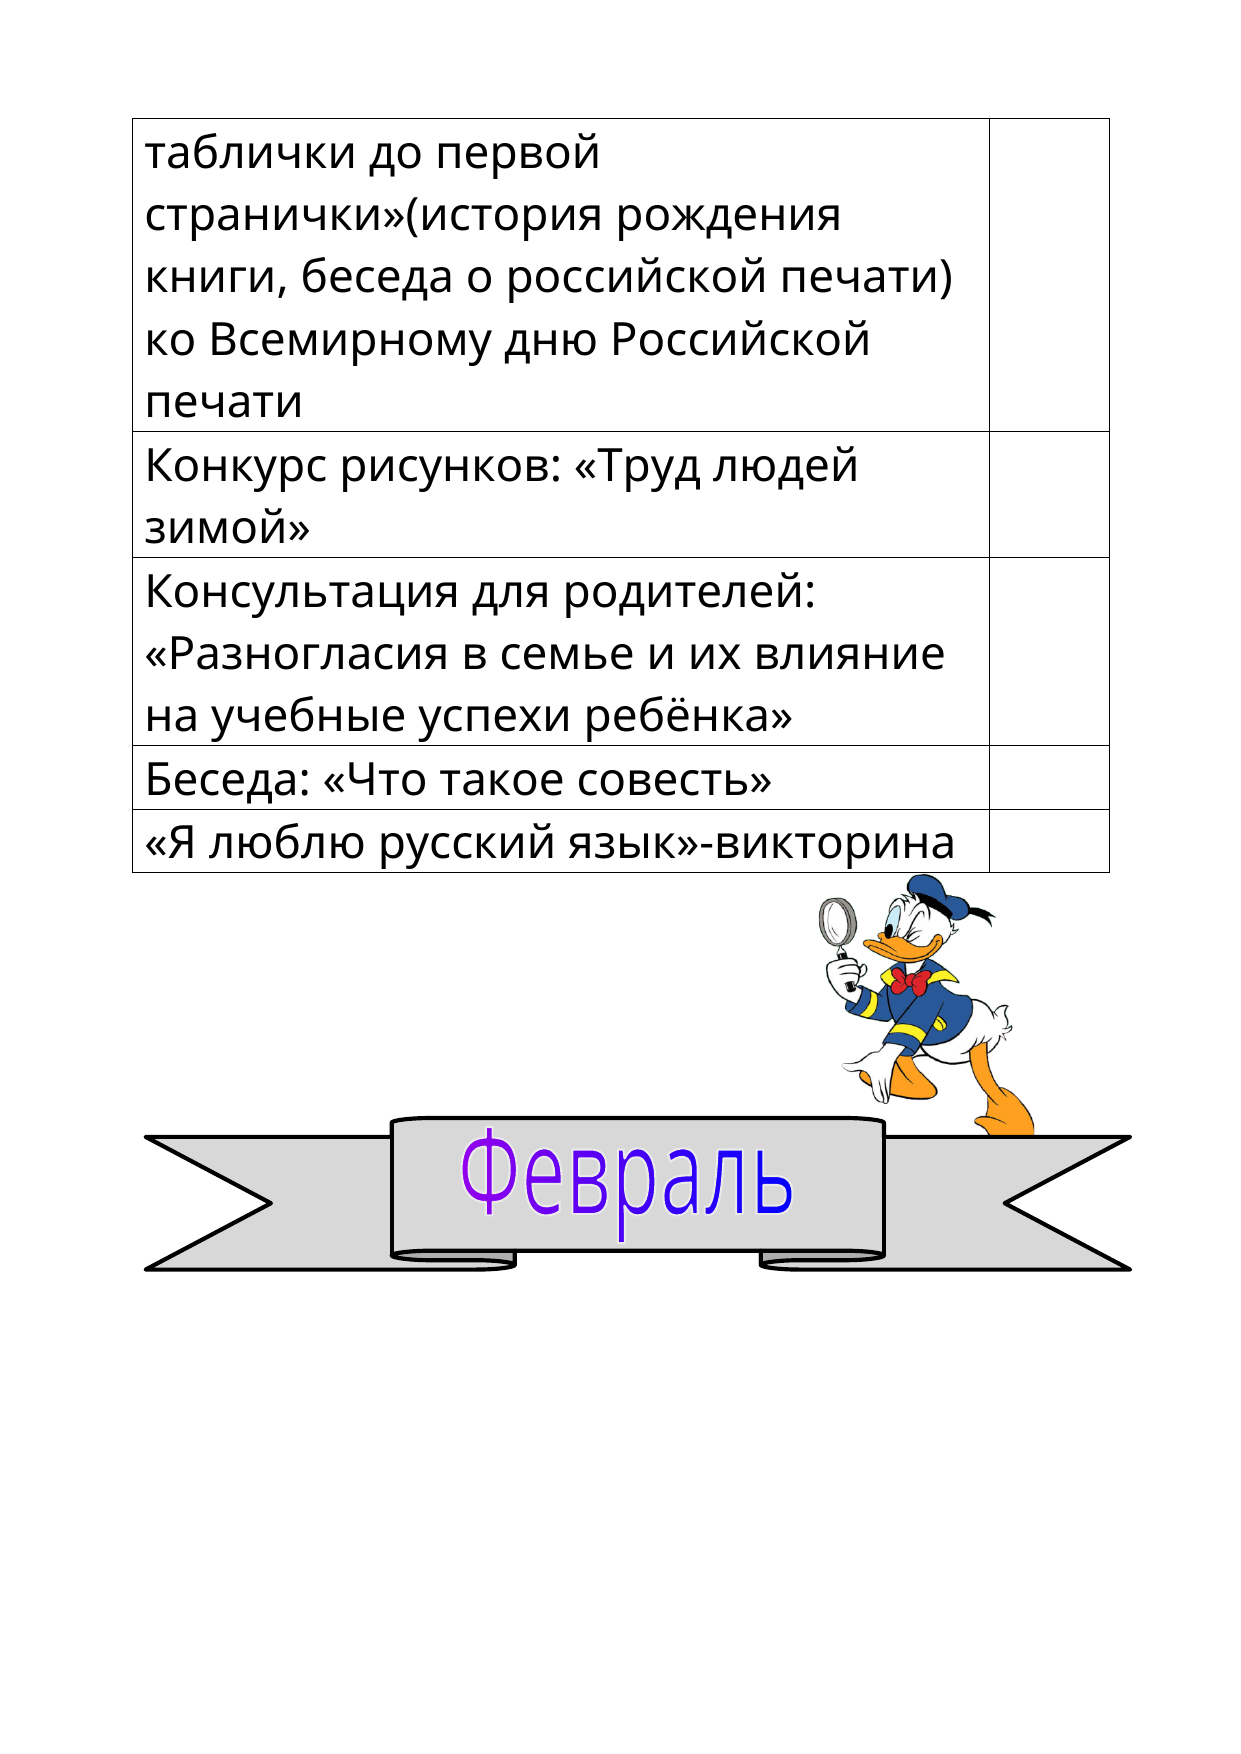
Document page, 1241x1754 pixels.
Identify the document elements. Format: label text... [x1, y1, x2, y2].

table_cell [133, 119, 989, 431]
table_cell Консультация для родителей: «Разногласия в семье и их влияние на учебные успехи ребёнка» [133, 558, 989, 745]
table_cell Беседа: «Что такое совесть» [133, 746, 989, 809]
table_cell [990, 432, 1109, 557]
table_cell [990, 810, 1109, 872]
table_cell [990, 119, 1109, 431]
table_cell [990, 558, 1109, 745]
table_cell «Я люблю русский язык»-викторина [133, 810, 989, 872]
table_cell Конкурс рисунков: «Труд людей зимой» [133, 432, 989, 557]
table_cell [990, 746, 1109, 809]
picture [818, 873, 1035, 1134]
